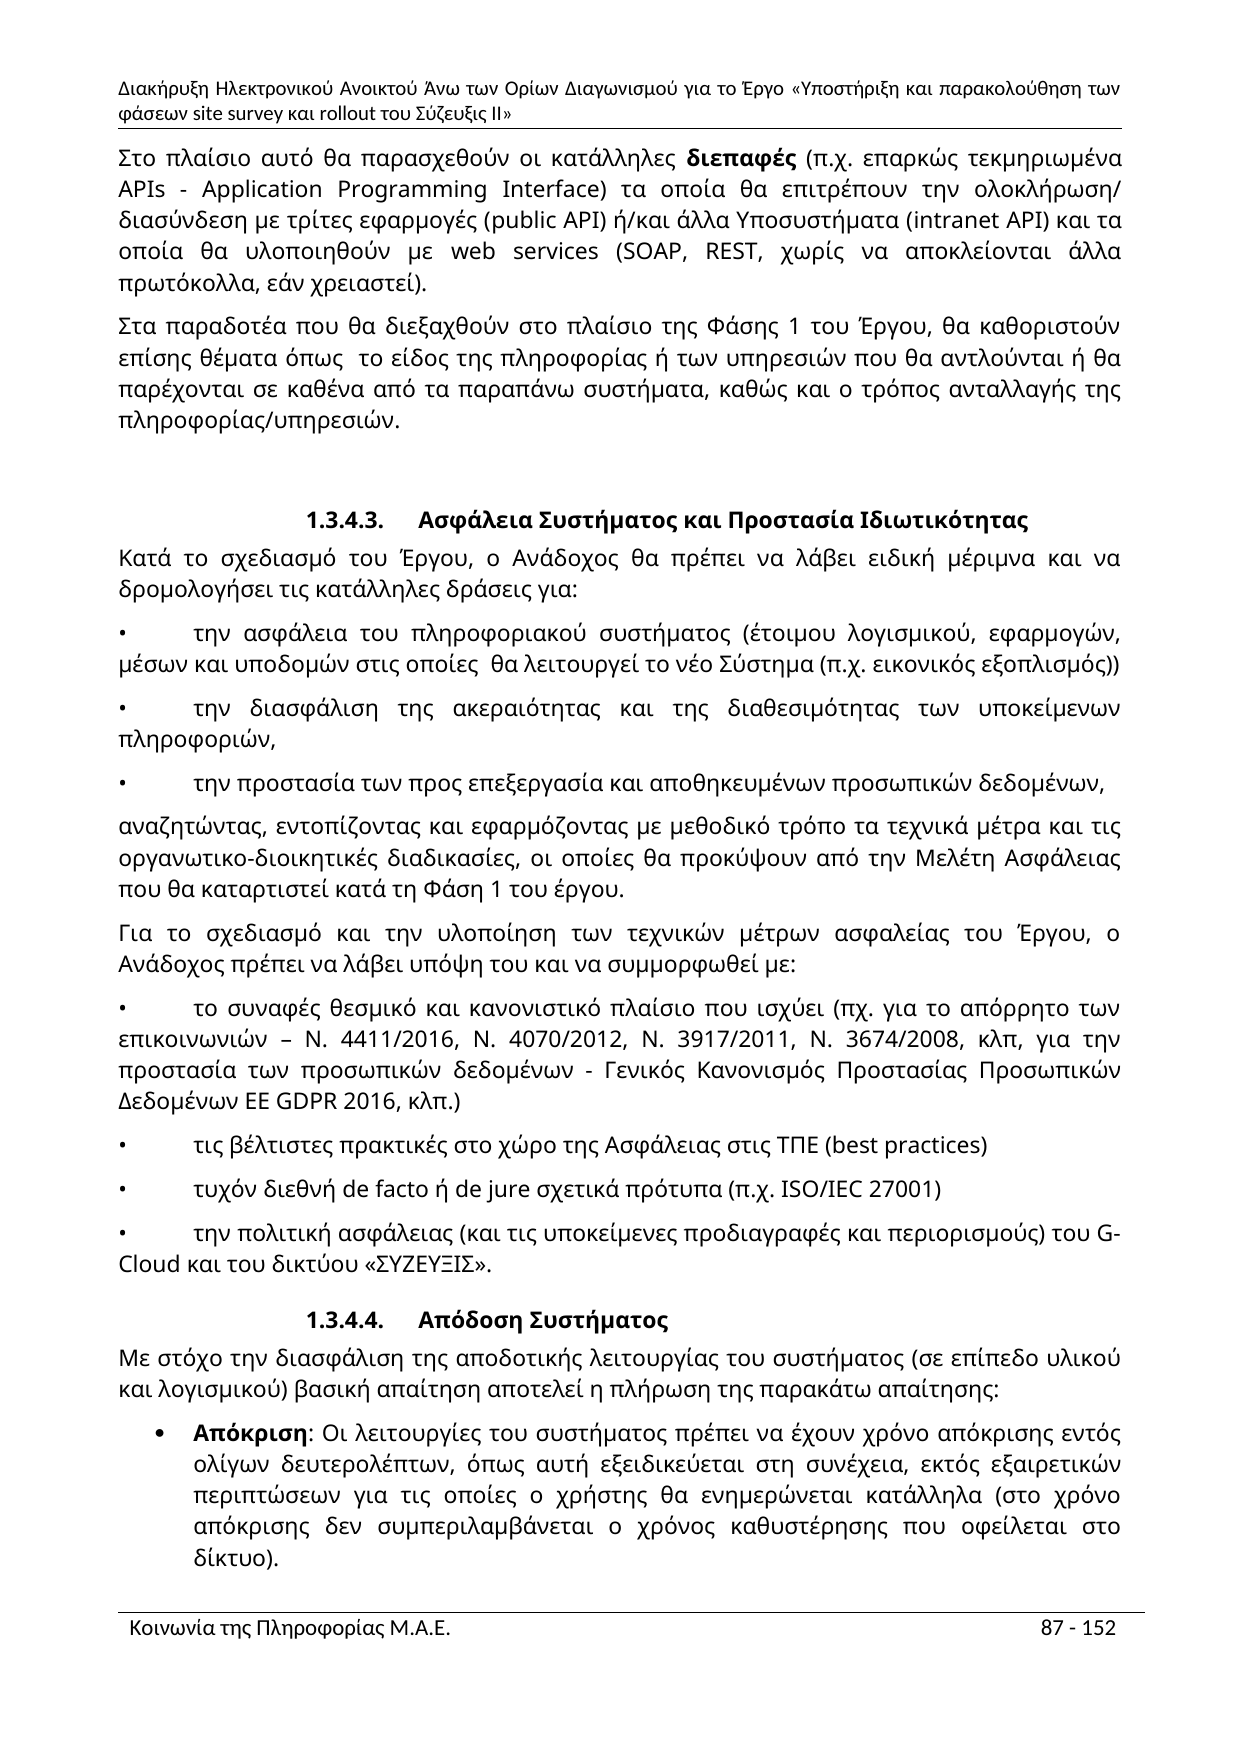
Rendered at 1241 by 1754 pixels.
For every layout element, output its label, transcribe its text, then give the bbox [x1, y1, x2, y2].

text Στο πλαίσιο αυτό θα παρασχεθούν οι κατάλληλες διεπαφές (π.χ. επαρκώς τεκμηριωμένα APIs - Application Programming Interface) τα οποία θα επιτρέπουν την ολοκλήρωση/ διασύνδεση με τρίτες εφαρμογές (public API) ή/και άλλα Υποσυστήματα (intranet API) και τα οποία θα υλοποιηθούν με web services (SOAP, REST, χωρίς να αποκλείονται άλλα πρωτόκολλα, εάν χρειαστεί). [118, 141, 1122, 298]
text Για το σχεδιασμό και την υλοποίηση των τεχνικών μέτρων ασφαλείας του Έργου, ο Ανάδοχος πρέπει να λάβει υπόψη του και να συμμορφωθεί με: [118, 916, 1122, 979]
text • τις βέλτιστες πρακτικές στο χώρο της Ασφάλειας στις ΤΠΕ (best practices) [118, 1129, 1122, 1160]
subtitle Ασφάλεια Συστήματος και Προστασία Ιδιωτικότητας [306, 504, 1122, 535]
text • την διασφάλιση της ακεραιότητας και της διαθεσιμότητας των υποκείμενων πληροφοριών, [118, 691, 1122, 754]
text αναζητώντας, εντοπίζοντας και εφαρμόζοντας με μεθοδικό τρόπο τα τεχνικά μέτρα και τις οργανωτικο-διοικητικές διαδικασίες, οι οποίες θα προκύψουν από την Μελέτη Ασφάλειας που θα καταρτιστεί κατά τη Φάση 1 του έργου. [118, 810, 1122, 904]
text • το συναφές θεσμικό και κανονιστικό πλαίσιο που ισχύει (πχ. για το απόρρητο των επικοινωνιών – Ν. 4411/2016, Ν. 4070/2012, Ν. 3917/2011, Ν. 3674/2008, κλπ, για την προστασία των προσωπικών δεδομένων - Γενικός Κανονισμός Προστασίας Προσωπικών Δεδομένων ΕΕ GDPR 2016, κλπ.) [118, 991, 1122, 1116]
text • την προστασία των προς επεξεργασία και αποθηκευμένων προσωπικών δεδομένων, [118, 766, 1122, 798]
text Κατά το σχεδιασμό του Έργου, ο Ανάδοχος θα πρέπει να λάβει ειδική μέριμνα και να δρομολογήσει τις κατάλληλες δράσεις για: [118, 541, 1122, 604]
text Στα παραδοτέα που θα διεξαχθούν στο πλαίσιο της Φάσης 1 του Έργου, θα καθοριστούν επίσης θέματα όπως το είδος της πληροφορίας ή των υπηρεσιών που θα αντλούνται ή θα παρέχονται σε καθένα από τα παραπάνω συστήματα, καθώς και ο τρόπος ανταλλαγής της πληροφορίας/υπηρεσιών. [118, 310, 1122, 435]
subtitle Απόδοση Συστήματος [306, 1304, 1122, 1335]
text • την πολιτική ασφάλειας (και τις υποκείμενες προδιαγραφές και περιορισμούς) του G-Cloud και του δικτύου «ΣΥΖΕΥΞΙΣ». [118, 1216, 1122, 1279]
text Με στόχο την διασφάλιση της αποδοτικής λειτουργίας του συστήματος (σε επίπεδο υλικού και λογισμικού) βασική απαίτηση αποτελεί η πλήρωση της παρακάτω απαίτησης: [118, 1341, 1122, 1404]
text • την ασφάλεια του πληροφοριακού συστήματος (έτοιμου λογισμικού, εφαρμογών, μέσων και υποδομών στις οποίες θα λειτουργεί το νέο Σύστημα (π.χ. εικονικός εξοπλισμός)) [118, 616, 1122, 679]
text • τυχόν διεθνή de facto ή de jure σχετικά πρότυπα (π.χ. ISO/IEC 27001) [118, 1173, 1122, 1204]
list Απόκριση: Οι λειτουργίες του συστήματος πρέπει να έχουν χρόνο απόκρισης εντός ολίγων δευτερολέπτων, όπως αυτή εξειδικεύεται στη συνέχεια, εκτός εξαιρετικών περιπτώσεων για τις οποίες ο χρήστης θα ενημερώνεται κατάλληλα (στο χρόνο απόκρισης δεν συμπεριλαμβάνεται ο χρόνος καθυστέρησης που οφείλεται στο δίκτυο). [156, 1416, 1122, 1573]
